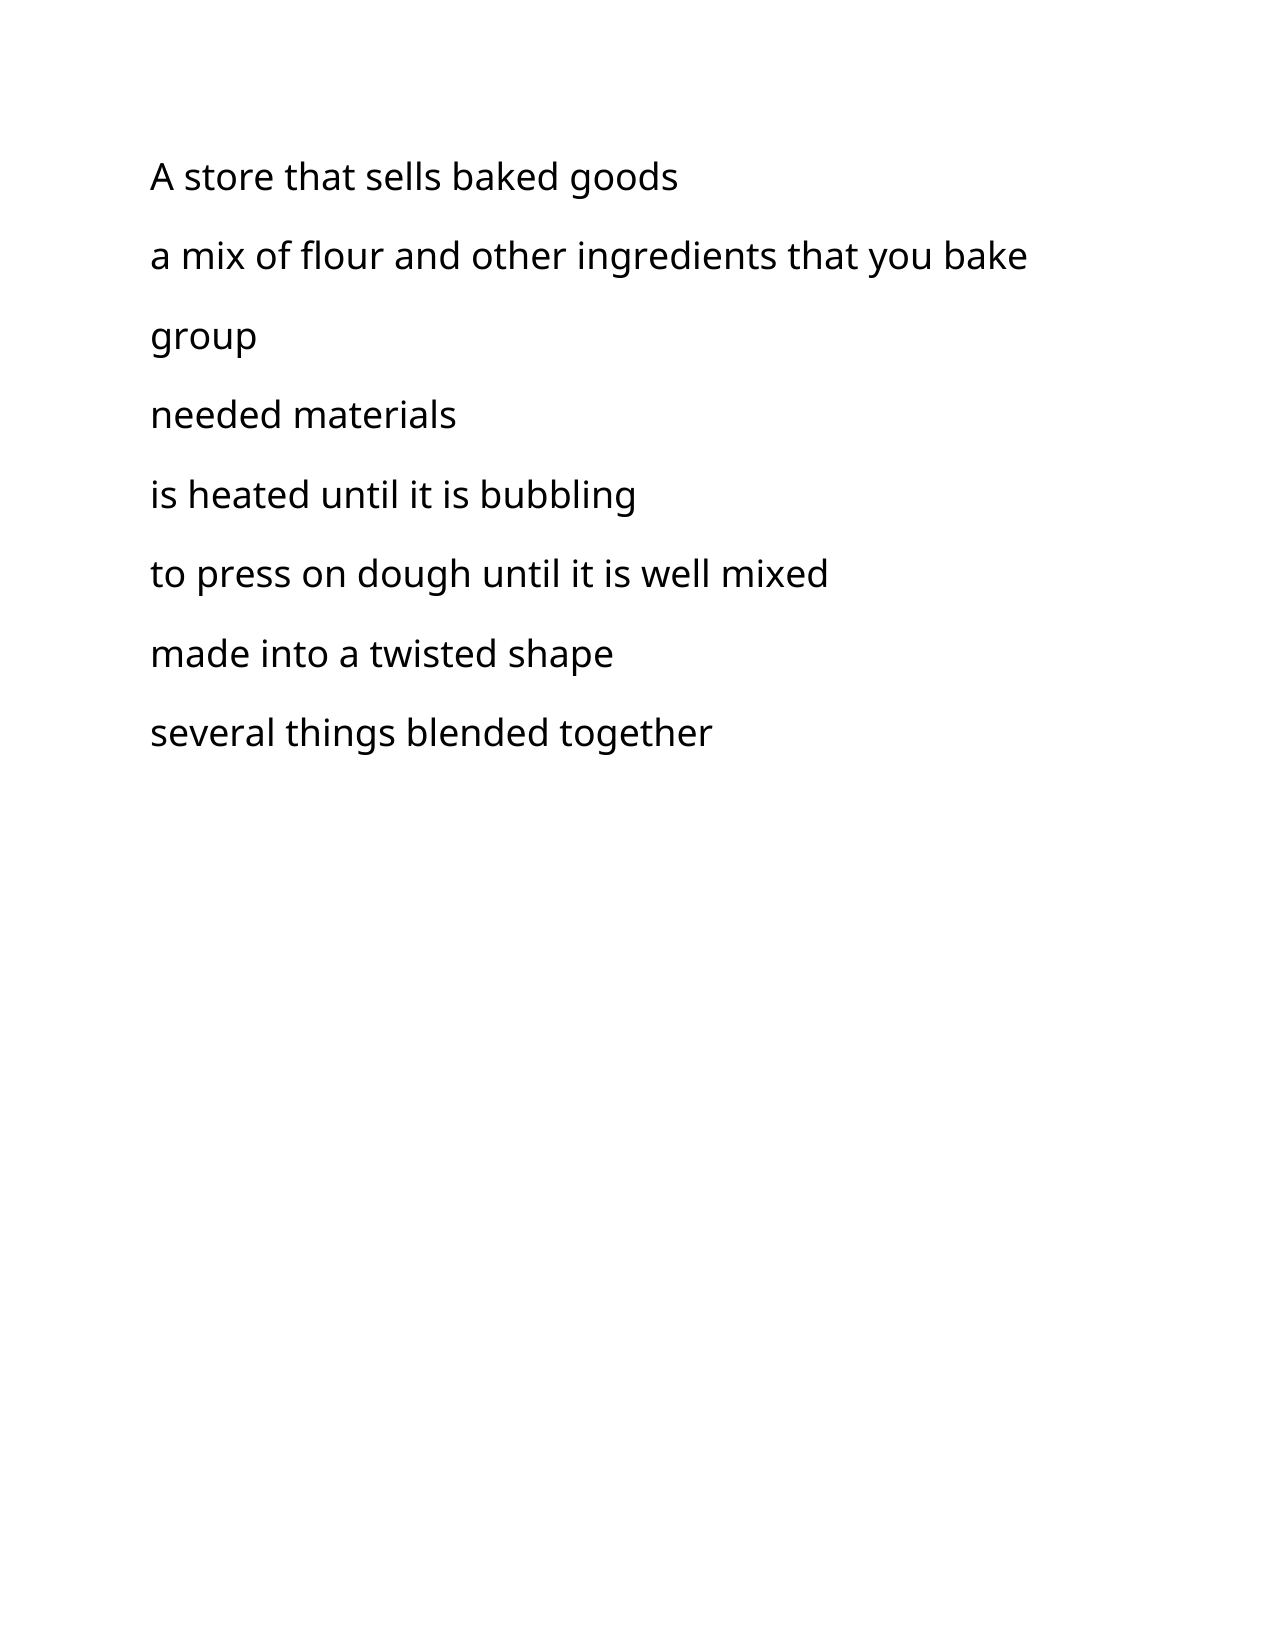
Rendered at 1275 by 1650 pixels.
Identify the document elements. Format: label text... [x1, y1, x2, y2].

text a mix of flour and other ingredients that you bake [150, 229, 1125, 281]
text several things blended together [150, 706, 1125, 757]
text A store that sells baked goods [150, 150, 1125, 201]
text is heated until it is bubbling [150, 468, 1125, 519]
text made into a twisted shape [150, 627, 1125, 678]
text to press on dough until it is well mixed [150, 547, 1125, 598]
text group [150, 309, 1125, 360]
text needed materials [150, 388, 1125, 439]
